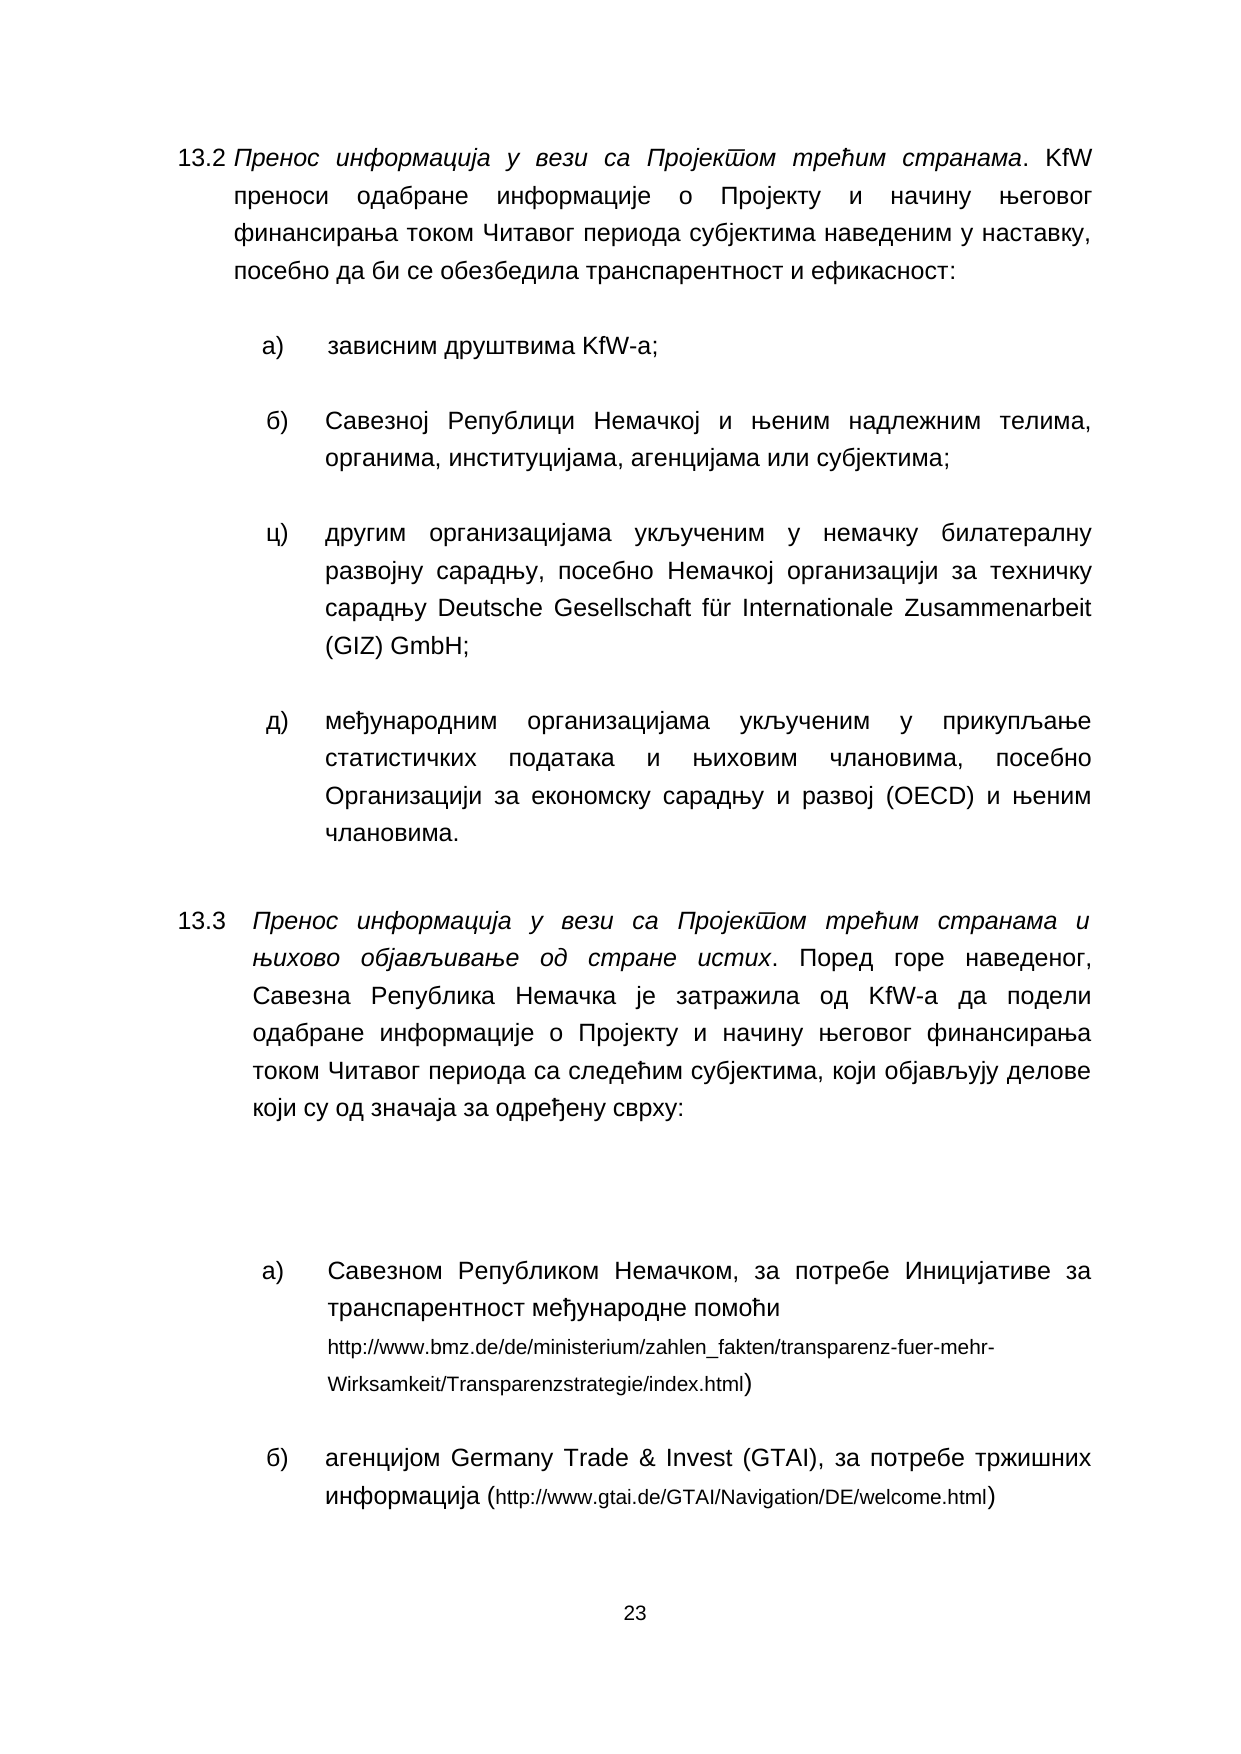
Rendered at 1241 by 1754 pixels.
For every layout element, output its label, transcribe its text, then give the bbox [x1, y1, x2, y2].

text б) агенцијом Germany Trade & Invest (GTAI), за потребе тржишних информација (http://www.gtai.de/GTAI/Navigation/DE/welcome.html) [266, 1437, 1092, 1512]
text ц) другим организацијама укљученим у немачку билатералну развојну сарадњу, посебно Немачкој организацији за техничку сарадњу Deutsche Gesellschaft für Internationale Zusammenarbeit (GIZ) GmbH; [266, 512, 1092, 662]
text а) зависним друштвима KfW-а; [262, 324, 1092, 362]
list Пренос информација у вези са Пројектом трећим странама и њихово објављивање од стране истих. Поред горе наведеног, Савезна Република Немачка је затражила од KfW-а да подели одабране информације о Пројекту и начину његовог финансирања током Читавог периода са следећим субјектима, који објављују делове који су од значаја за одређену сврху: [177, 899, 1092, 1124]
text б) Савезној Републици Немачкој и њеним надлежним телима, органима, институцијама, агенцијама или субјектима; [266, 399, 1092, 474]
list Пренос информација у вези са Пројектом трећим странама. KfW преноси одабране информације о Пројекту и начину његовог финансирања током Читавог периода субјектима наведеним у наставку, посебно да би се обезбедила транспарентност и ефикасност: [177, 137, 1092, 287]
text д) међународним организацијама укљученим у прикупљање статистичких података и њиховим члановима, посебно Организацији за економску сарадњу и развој (ОECD) и њеним члановима. [266, 699, 1092, 849]
text а) Савезном Републиком Немачком, за потребе Иницијативе за транспарентност међународне помоћи http://www.bmz.de/de/ministerium/zahlen_fakten/transparenz-fuer-mehr-Wirksamkeit/Transparenzstrategie/index.html) [262, 1249, 1092, 1399]
